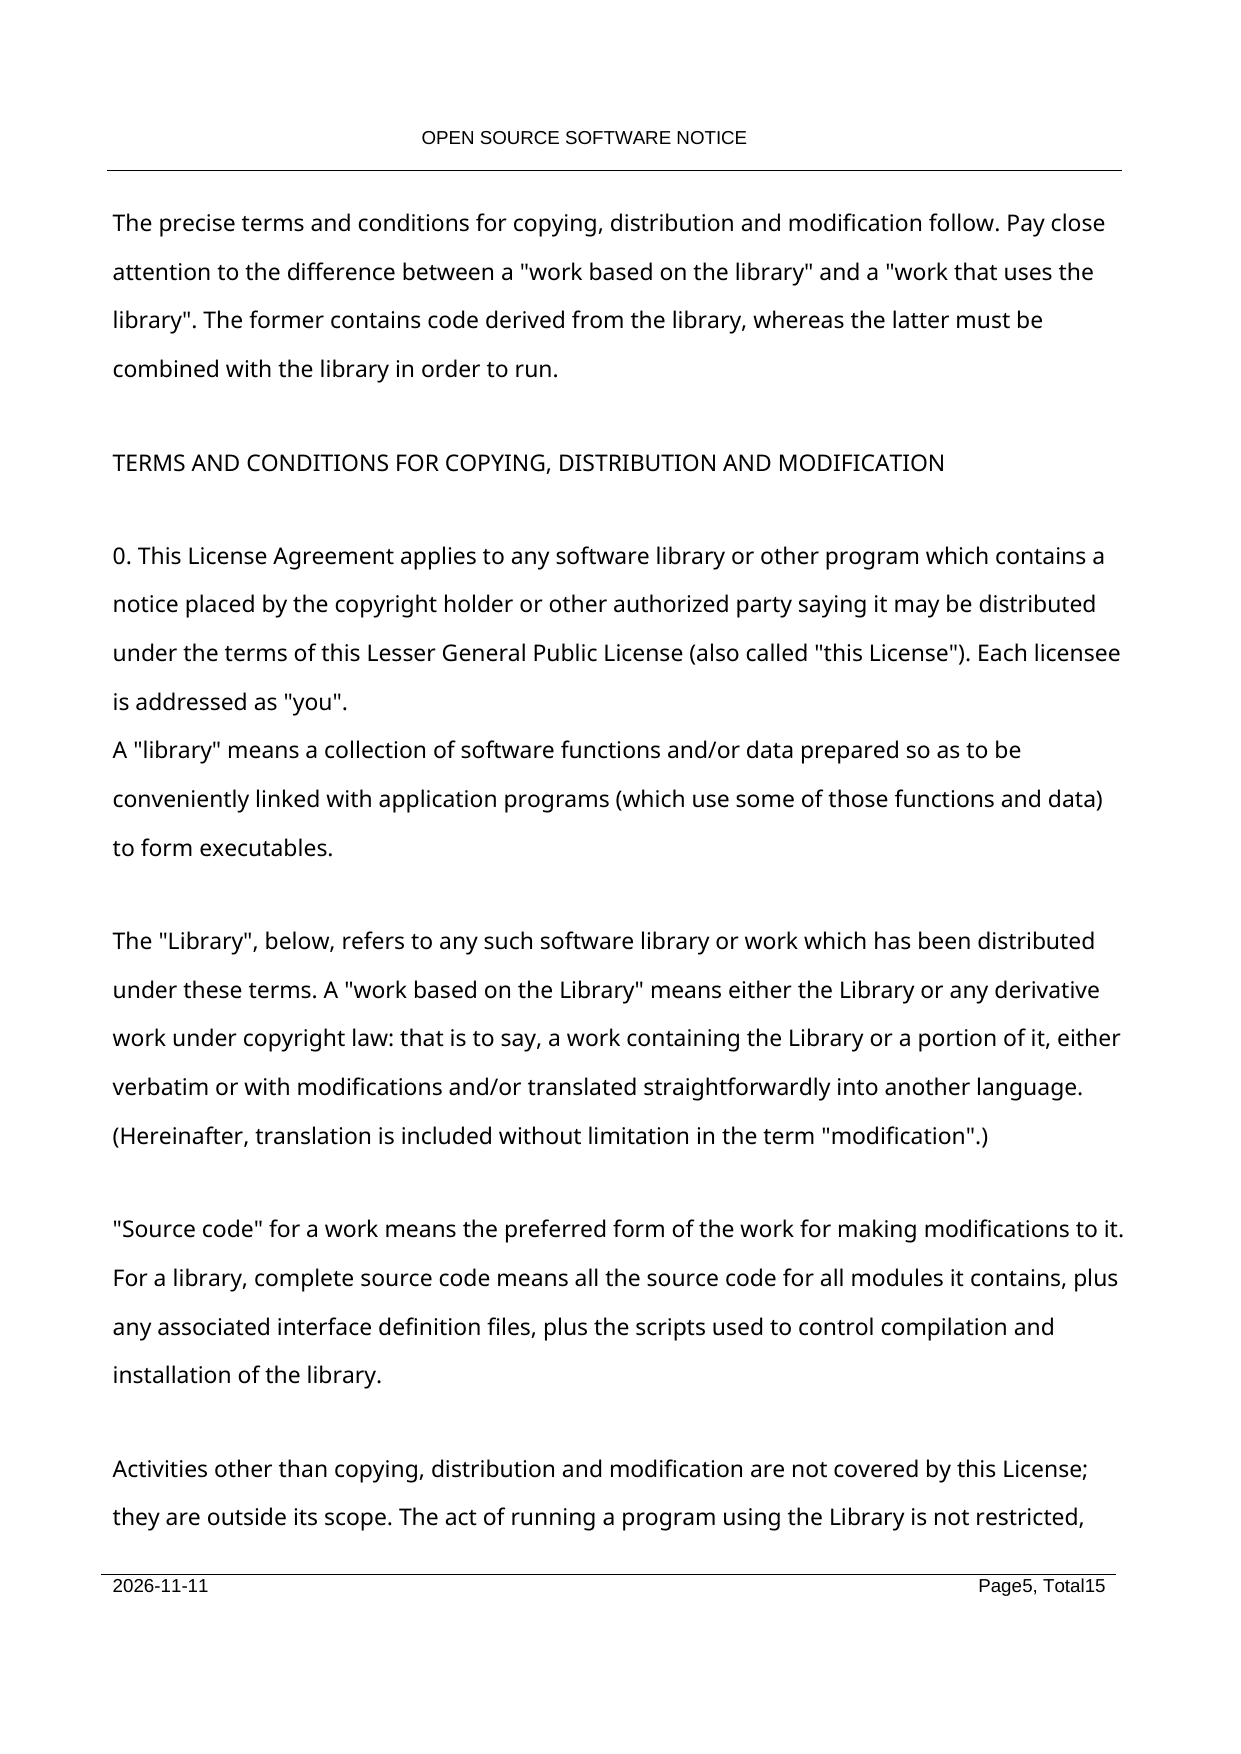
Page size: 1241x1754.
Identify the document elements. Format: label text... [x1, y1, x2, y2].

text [112, 1452, 1128, 1533]
text 0. This License Agreement applies to any software library or other program which contains a notice placed by the copyright holder or other authorized party saying it may be distributed under the terms of this Lesser General Public License (also called "this License"). Each licensee is addressed as "you". [112, 539, 1128, 718]
text TERMS AND CONDITIONS FOR COPYING, DISTRIBUTION AND MODIFICATION [112, 446, 1128, 478]
text "Source code" for a work means the preferred form of the work for making modifications to it. For a library, complete source code means all the source code for all modules it contains, plus any associated interface definition files, plus the scripts used to control compilation and installation of the library. [112, 1212, 1128, 1391]
text The precise terms and conditions for copying, distribution and modification follow. Pay close attention to the difference between a "work based on the library" and a "work that uses the library". The former contains code derived from the library, whereas the latter must be combined with the library in order to run. [112, 206, 1128, 385]
text The "Library", below, refers to any such software library or work which has been distributed under these terms. A "work based on the Library" means either the Library or any derivative work under copyright law: that is to say, a work containing the Library or a portion of it, either verbatim or with modifications and/or translated straightforwardly into another language. (Hereinafter, translation is included without limitation in the term "modification".) [112, 924, 1128, 1152]
text A "library" means a collection of software functions and/or data prepared so as to be conveniently linked with application programs (which use some of those functions and data) to form executables. [112, 733, 1128, 863]
